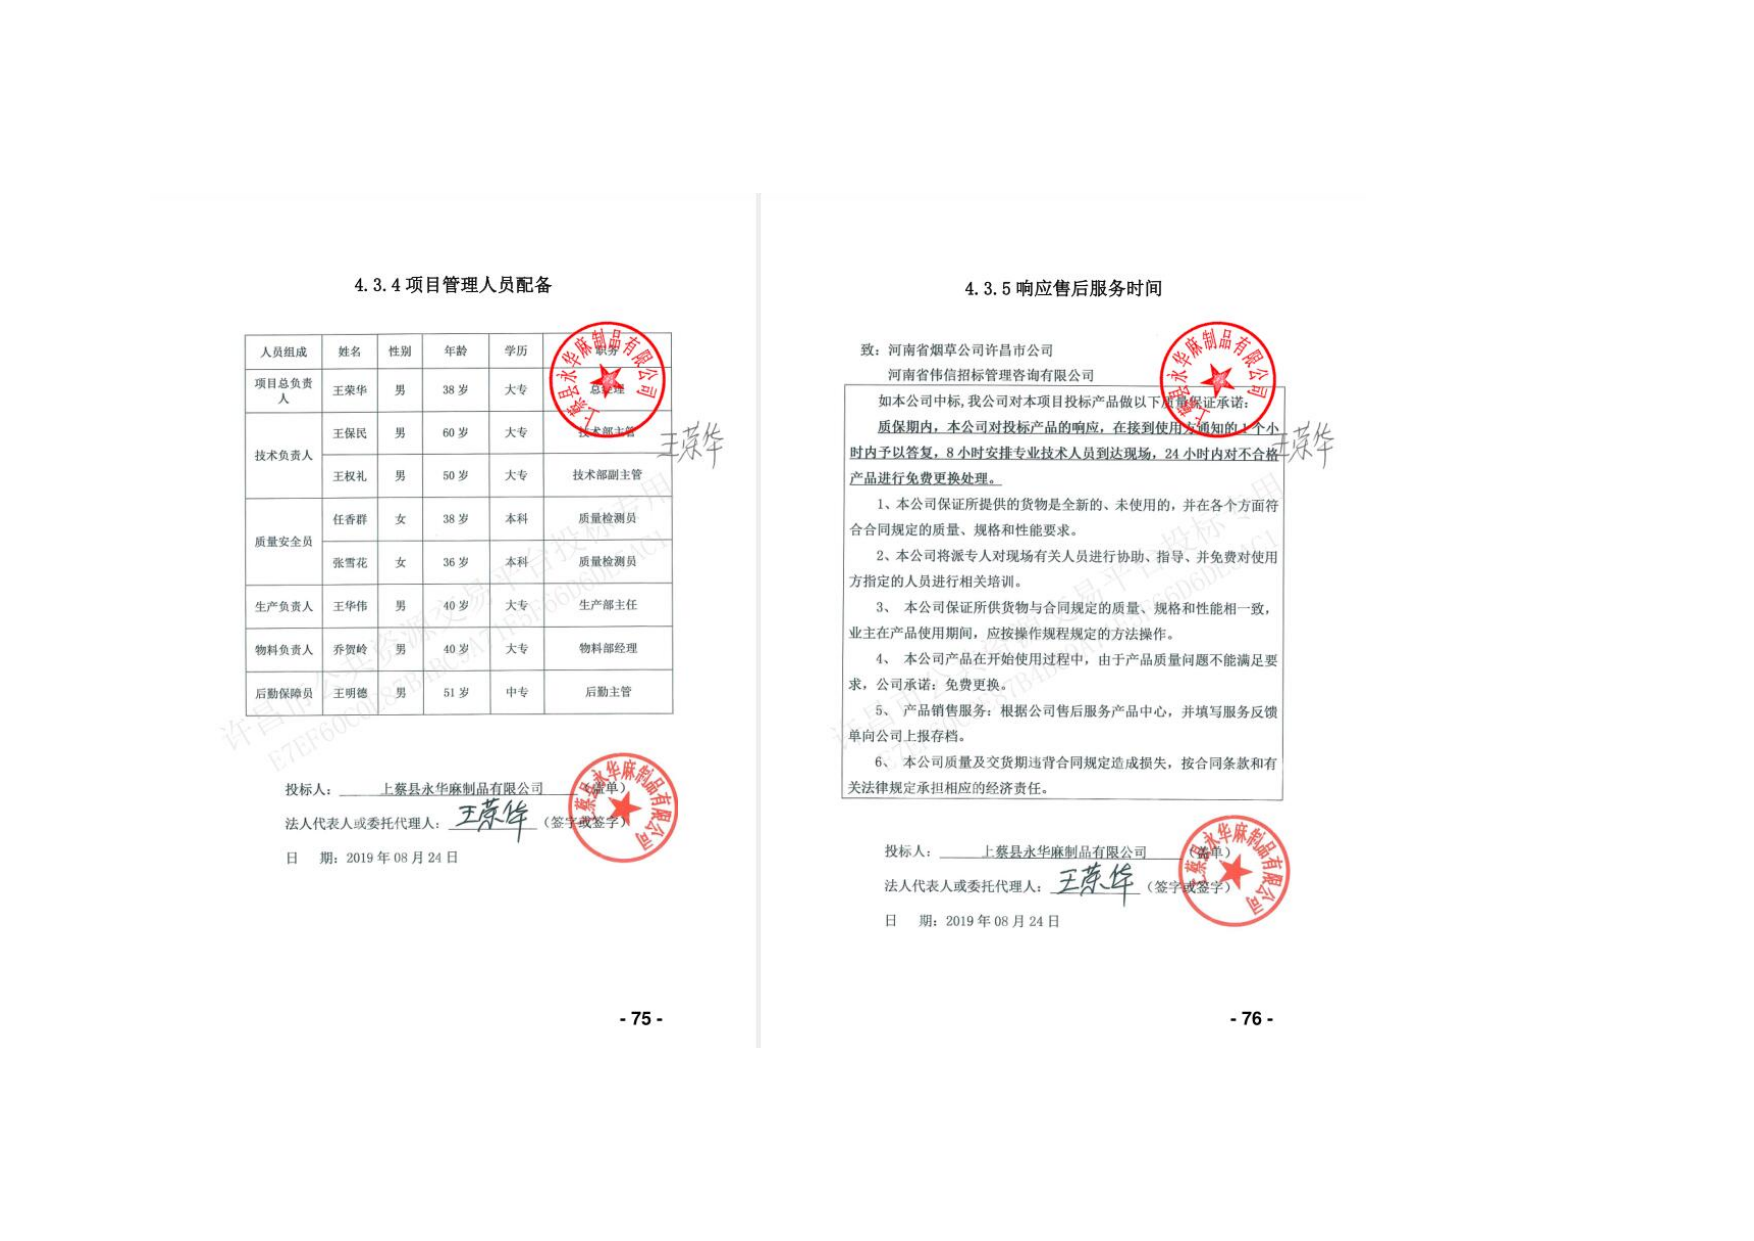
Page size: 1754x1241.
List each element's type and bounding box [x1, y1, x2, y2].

picture [150, 193, 1366, 1048]
